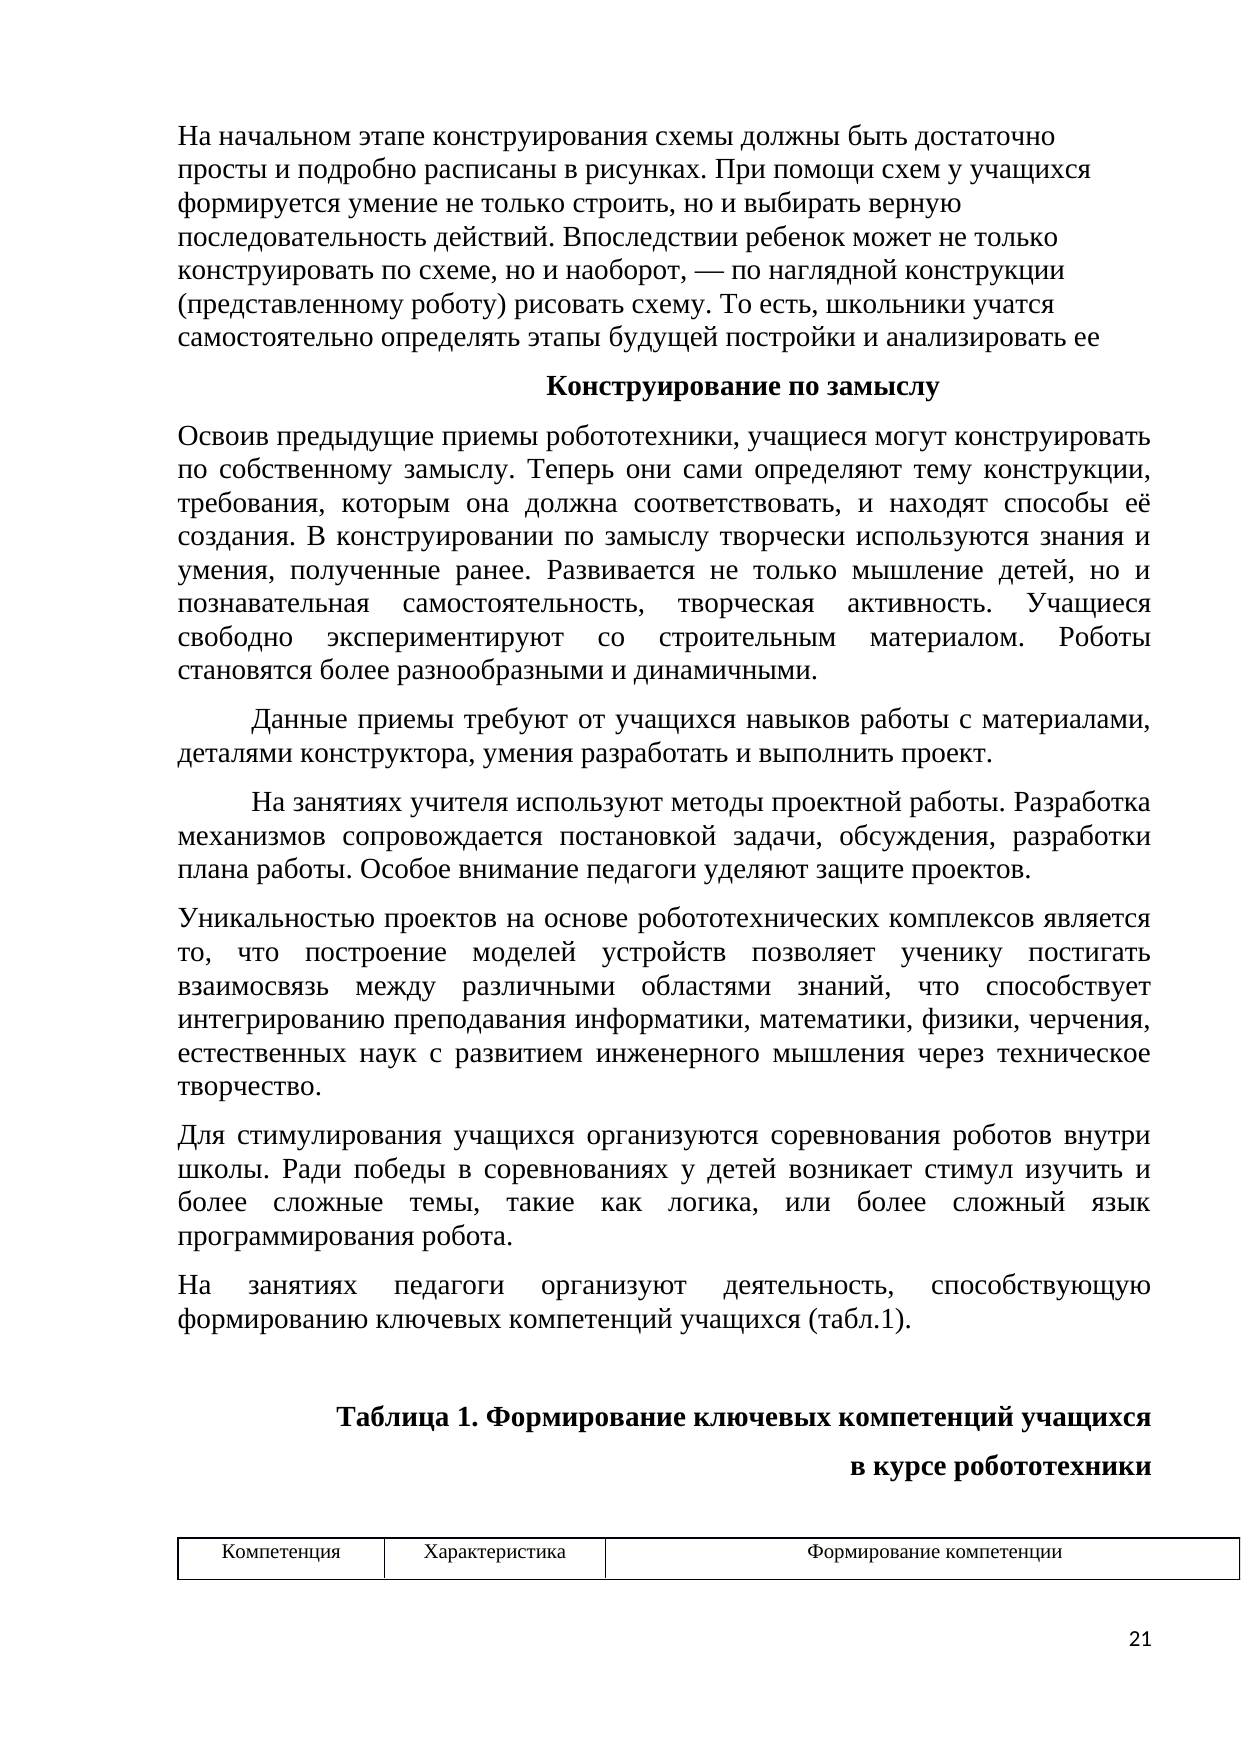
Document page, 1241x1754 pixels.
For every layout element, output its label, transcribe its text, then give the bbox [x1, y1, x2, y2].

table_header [385, 1539, 605, 1578]
text Освоив предыдущие приемы робототехники, учащиеся могут конструировать по собственному замыслу. Теперь они сами определяют тему конструкции, требования, которым она должна соответствовать, и находят способы её создания. В конструировании по замыслу творчески используются знания и умения, полученные ранее. Развивается не только мышление детей, но и познавательная самостоятельность, творческая активность. Учащиеся свободно экспериментируют со строительным материалом. Роботы становятся более разнообразными и динамичными. [177, 418, 1152, 686]
text На начальном этапе конструирования схемы должны быть достаточно просты и подробно расписаны в рисунках. При помощи схем у учащихся формируется умение не только строить, но и выбирать верную последовательность действий. Впоследствии ребенок может не только конструировать по схеме, но и наоборот, — по наглядной конструкции (представленному роботу) рисовать схему. То есть, школьники учатся самостоятельно определять этапы будущей постройки и анализировать ее [177, 118, 1152, 353]
text На занятиях учителя используют методы проектной работы. Разработка механизмов сопровождается постановкой задачи, обсуждения, разработки плана работы. Особое внимание педагоги уделяют защите проектов. [177, 784, 1152, 885]
text Для стимулирования учащихся организуются соревнования роботов внутри школы. Ради победы в соревнованиях у детей возникает стимул изучить и более сложные темы, такие как логика, или более сложный язык программирования робота. [177, 1117, 1152, 1252]
text Конструирование по замыслу [472, 368, 1152, 402]
text в курсе робототехники [177, 1448, 1152, 1482]
text Данные приемы требуют от учащихся навыков работы с материалами, деталями конструктора, умения разработать и выполнить проект. [177, 702, 1152, 769]
table_header Компетенция [179, 1539, 384, 1578]
text Таблица 1. Формирование ключевых компетенций учащихся [177, 1399, 1152, 1433]
text Уникальностью проектов на основе робототехнических комплексов является то, что построение моделей устройств позволяет ученику постигать взаимосвязь между различными областями знаний, что способствует интегрированию преподавания информатики, математики, физики, черчения, естественных наук с развитием инженерного мышления через техническое творчество. [177, 901, 1152, 1102]
text На занятиях педагоги организуют деятельность, способствующую формированию ключевых компетенций учащихся (табл.1). [177, 1267, 1152, 1334]
table_header Формирование компетенции [606, 1539, 1239, 1578]
